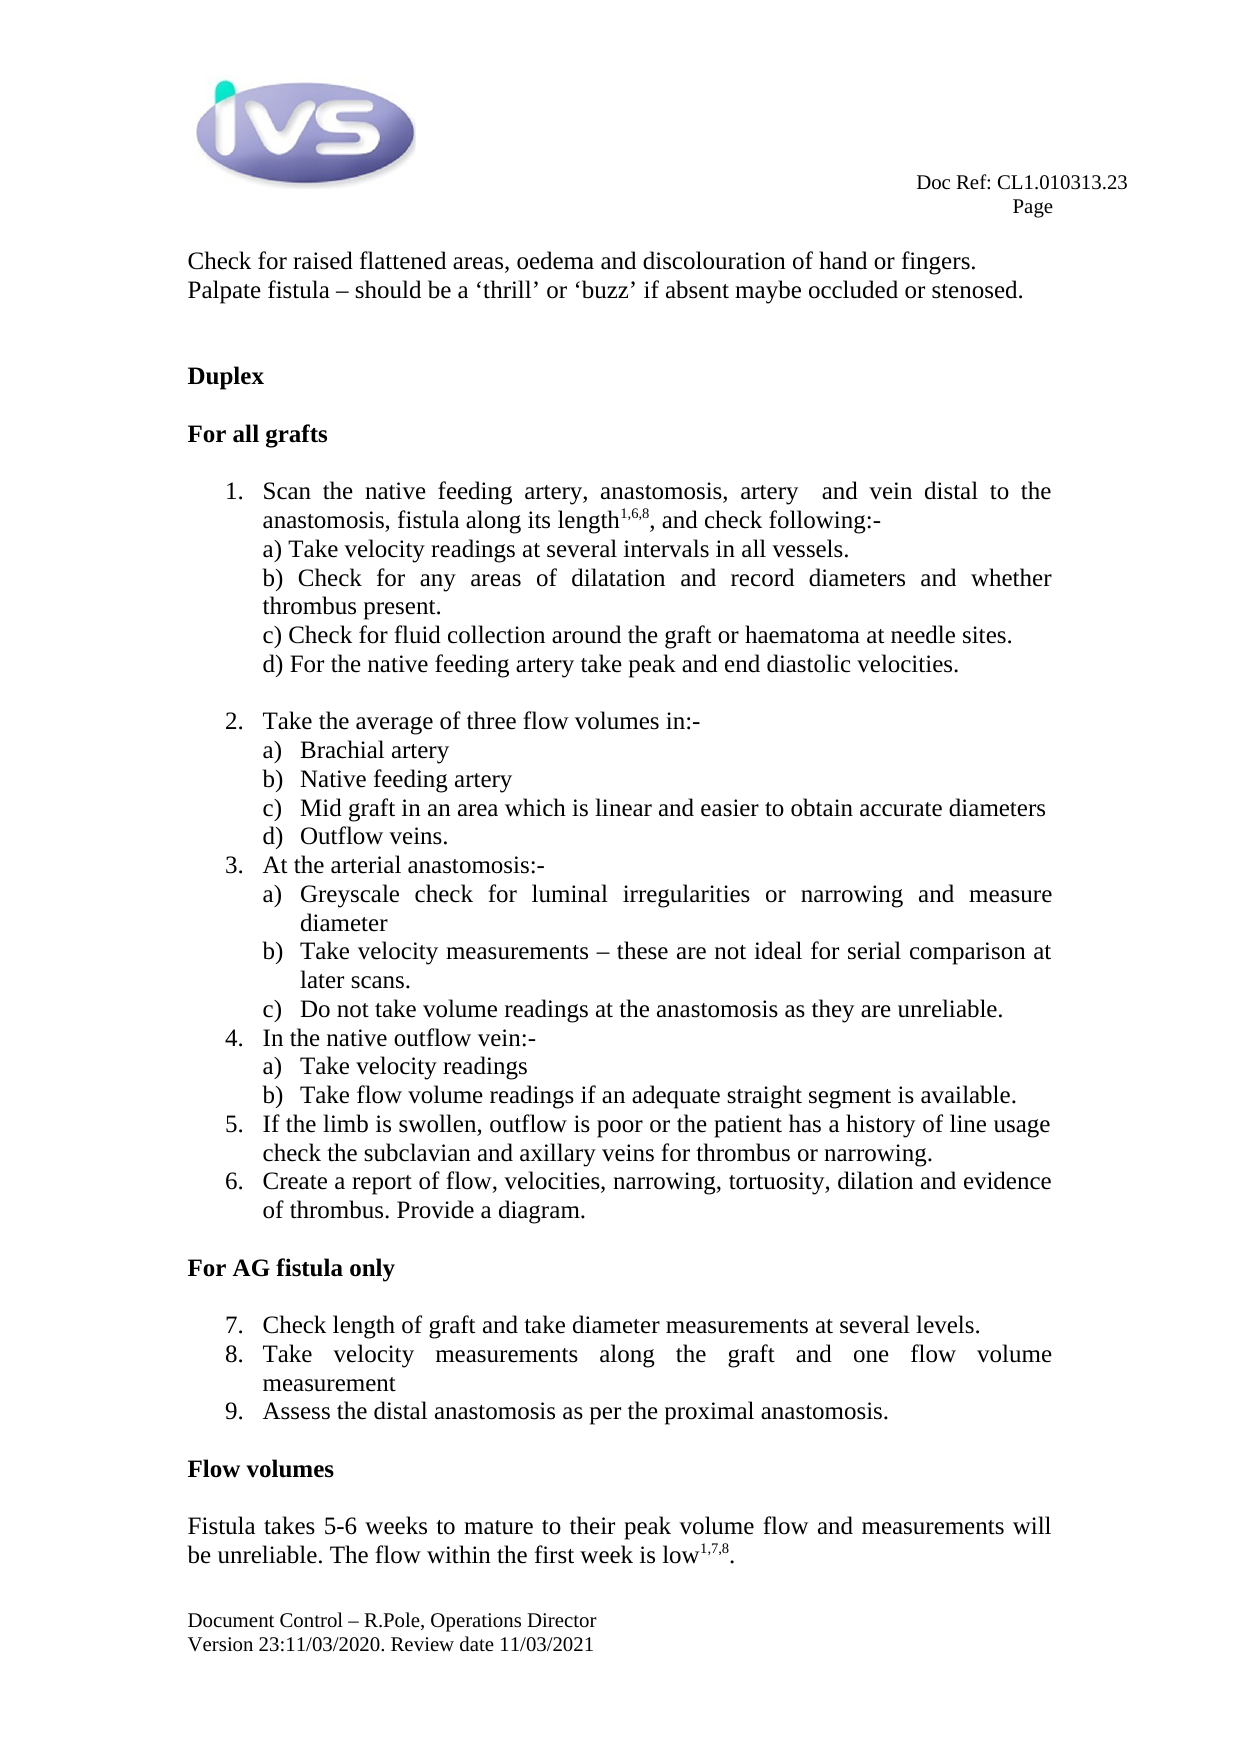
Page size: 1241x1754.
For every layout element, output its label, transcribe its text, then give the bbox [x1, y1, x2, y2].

list Take flow volume readings if an adequate straight segment is available. [262, 1080, 1053, 1109]
text Duplex [187, 361, 1053, 390]
list Mid graft in an area which is linear and easier to obtain accurate diameters [262, 793, 1053, 821]
text Fistula takes 5-6 weeks to mature to their peak volume flow and measurements will be unreliable. The flow within the first week is low1,7,8. [187, 1511, 1053, 1569]
list Assess the distal anastomosis as per the proximal anastomosis. [225, 1396, 1053, 1425]
text For AG fistula only [187, 1253, 1053, 1281]
list Brachial artery [262, 735, 1053, 764]
list In the native outflow vein:- [225, 1023, 1053, 1051]
list Do not take volume readings at the anastomosis as they are unreliable. [262, 994, 1053, 1023]
text d) For the native feeding artery take peak and end diastolic velocities. [262, 649, 1053, 678]
text b) Check for any areas of dilatation and record diameters and whether thrombus present. [262, 563, 1053, 620]
list Greyscale check for luminal irregularities or narrowing and measure diameter [262, 879, 1053, 936]
text c) Check for fluid collection around the graft or haematoma at needle sites. [262, 620, 1053, 649]
list Check length of graft and take diameter measurements at several levels. [225, 1310, 1053, 1339]
text Palpate fistula – should be a ‘thrill’ or ‘buzz’ if absent maybe occluded or stenosed. [187, 275, 1053, 304]
list Outflow veins. [262, 821, 1053, 850]
list Take velocity measurements – these are not ideal for serial comparison at later scans. [262, 936, 1053, 994]
picture [187, 75, 416, 189]
text a) Take velocity readings at several intervals in all vessels. [262, 534, 1053, 563]
list Create a report of flow, velocities, narrowing, tortuosity, dilation and evidence of thrombus. Provide a diagram. [225, 1166, 1053, 1224]
list Take velocity measurements along the graft and one flow volume measurement [225, 1339, 1053, 1396]
list Scan the native feeding artery, anastomosis, artery and vein distal to the anastomosis, fistula along its length1,6,8, and check following:- [225, 476, 1053, 534]
list Take velocity readings [262, 1051, 1053, 1080]
list If the limb is swollen, outflow is poor or the patient has a history of line usage check the subclavian and axillary veins for thrombus or narrowing. [225, 1109, 1053, 1166]
text For all grafts [187, 419, 1053, 448]
text Flow volumes [187, 1454, 1053, 1483]
list At the arterial anastomosis:- [225, 850, 1053, 879]
list Native feeding artery [262, 764, 1053, 793]
list Take the average of three flow volumes in:- [225, 706, 1053, 735]
text Check for raised flattened areas, oedema and discolouration of hand or fingers. [187, 246, 1053, 275]
